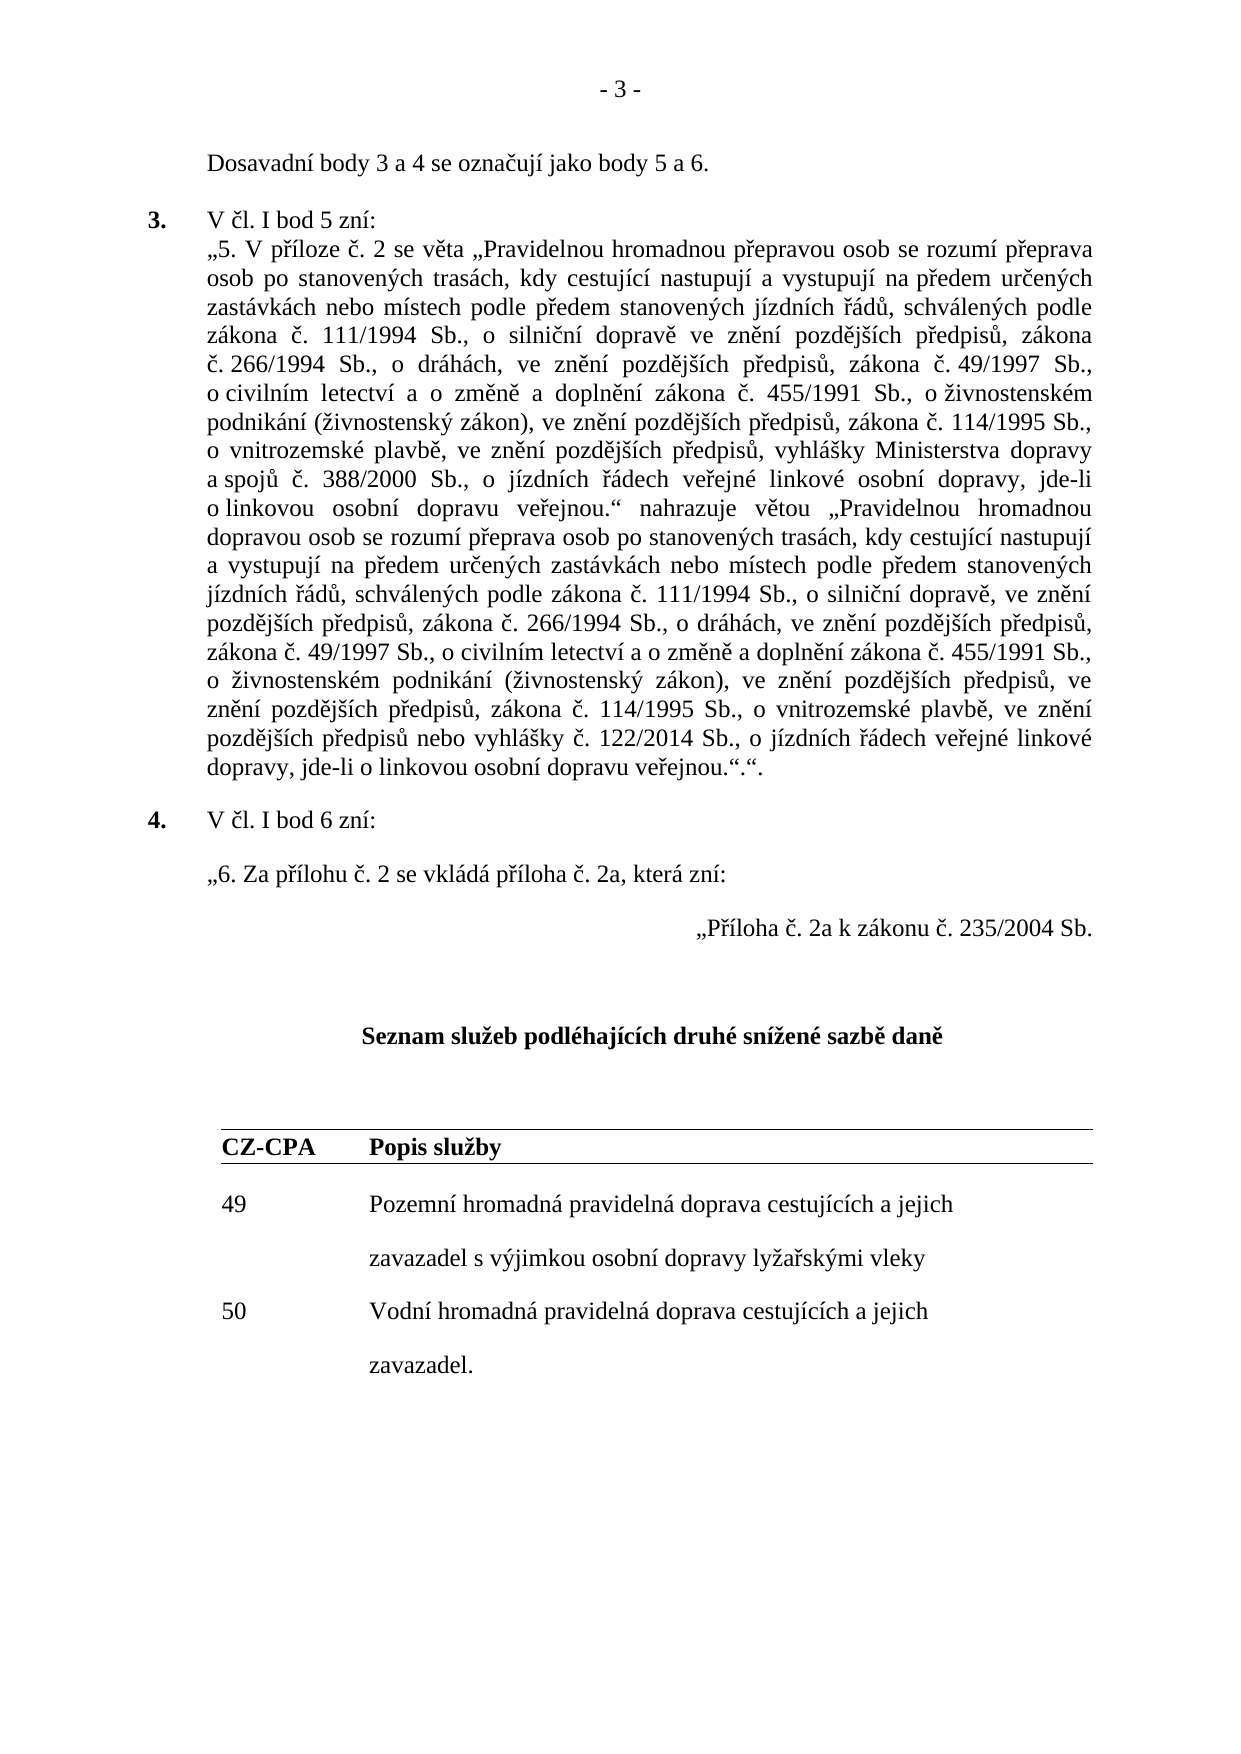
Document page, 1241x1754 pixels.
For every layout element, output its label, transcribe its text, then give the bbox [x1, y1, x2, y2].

list V čl. I bod 5 zní: [148, 206, 1093, 234]
list „6. Za přílohu č. 2 se vkládá příloha č. 2a, která zní: [207, 859, 1093, 888]
text CZ-CPA Popis služby [221, 1130, 1093, 1163]
text zavazadel s výjimkou osobní dopravy lyžařskými vleky [369, 1243, 1093, 1271]
text zavazadel. [148, 1350, 1093, 1379]
text „Příloha č. 2a k zákonu č. 235/2004 Sb. [212, 913, 1093, 942]
list „5. V příloze č. 2 se věta „Pravidelnou hromadnou přepravou osob se rozumí přeprava osob po stanovených trasách, kdy cestující nastupují a vystupují na předem určených zastávkách nebo místech podle předem stanovených jízdních řádů, schválených podle zákona č. 111/1994 Sb., o silniční dopravě ve znění pozdějších předpisů, zákona č. 266/1994 Sb., o dráhách, ve znění pozdějších předpisů, zákona č. 49/1997 Sb., o civilním letectví a o změně a doplnění zákona č. 455/1991 Sb., o živnostenském podnikání (živnostenský zákon), ve znění pozdějších předpisů, zákona č. 114/1995 Sb., o vnitrozemské plavbě, ve znění pozdějších předpisů, vyhlášky Ministerstva dopravy a spojů č. 388/2000 Sb., o jízdních řádech veřejné linkové osobní dopravy, jde-li o linkovou osobní dopravu veřejnou.“ nahrazuje větou „Pravidelnou hromadnou dopravou osob se rozumí přeprava osob po stanovených trasách, kdy cestující nastupují a vystupují na předem určených zastávkách nebo místech podle předem stanovených jízdních řádů, schválených podle zákona č. 111/1994 Sb., o silniční dopravě, ve znění pozdějších předpisů, zákona č. 266/1994 Sb., o dráhách, ve znění pozdějších předpisů, zákona č. 49/1997 Sb., o civilním letectví a o změně a doplnění zákona č. 455/1991 Sb., o živnostenském podnikání (živnostenský zákon), ve znění pozdějších předpisů, ve znění pozdějších předpisů, zákona č. 114/1995 Sb., o vnitrozemské plavbě, ve znění pozdějších předpisů nebo vyhlášky č. 122/2014 Sb., o jízdních řádech veřejné linkové dopravy, jde-li o linkovou osobní dopravu veřejnou.“.“. [207, 234, 1093, 781]
text 49 Pozemní hromadná pravidelná doprava cestujících a jejich [221, 1189, 1093, 1217]
text Seznam služeb podléhajících druhé snížené sazbě daně [212, 1021, 1093, 1050]
list V čl. I bod 6 zní: [148, 806, 1093, 834]
text 50 Vodní hromadná pravidelná doprava cestujících a jejich [148, 1296, 1093, 1325]
text Dosavadní body 3 a 4 se označují jako body 5 a 6. [207, 148, 1093, 176]
